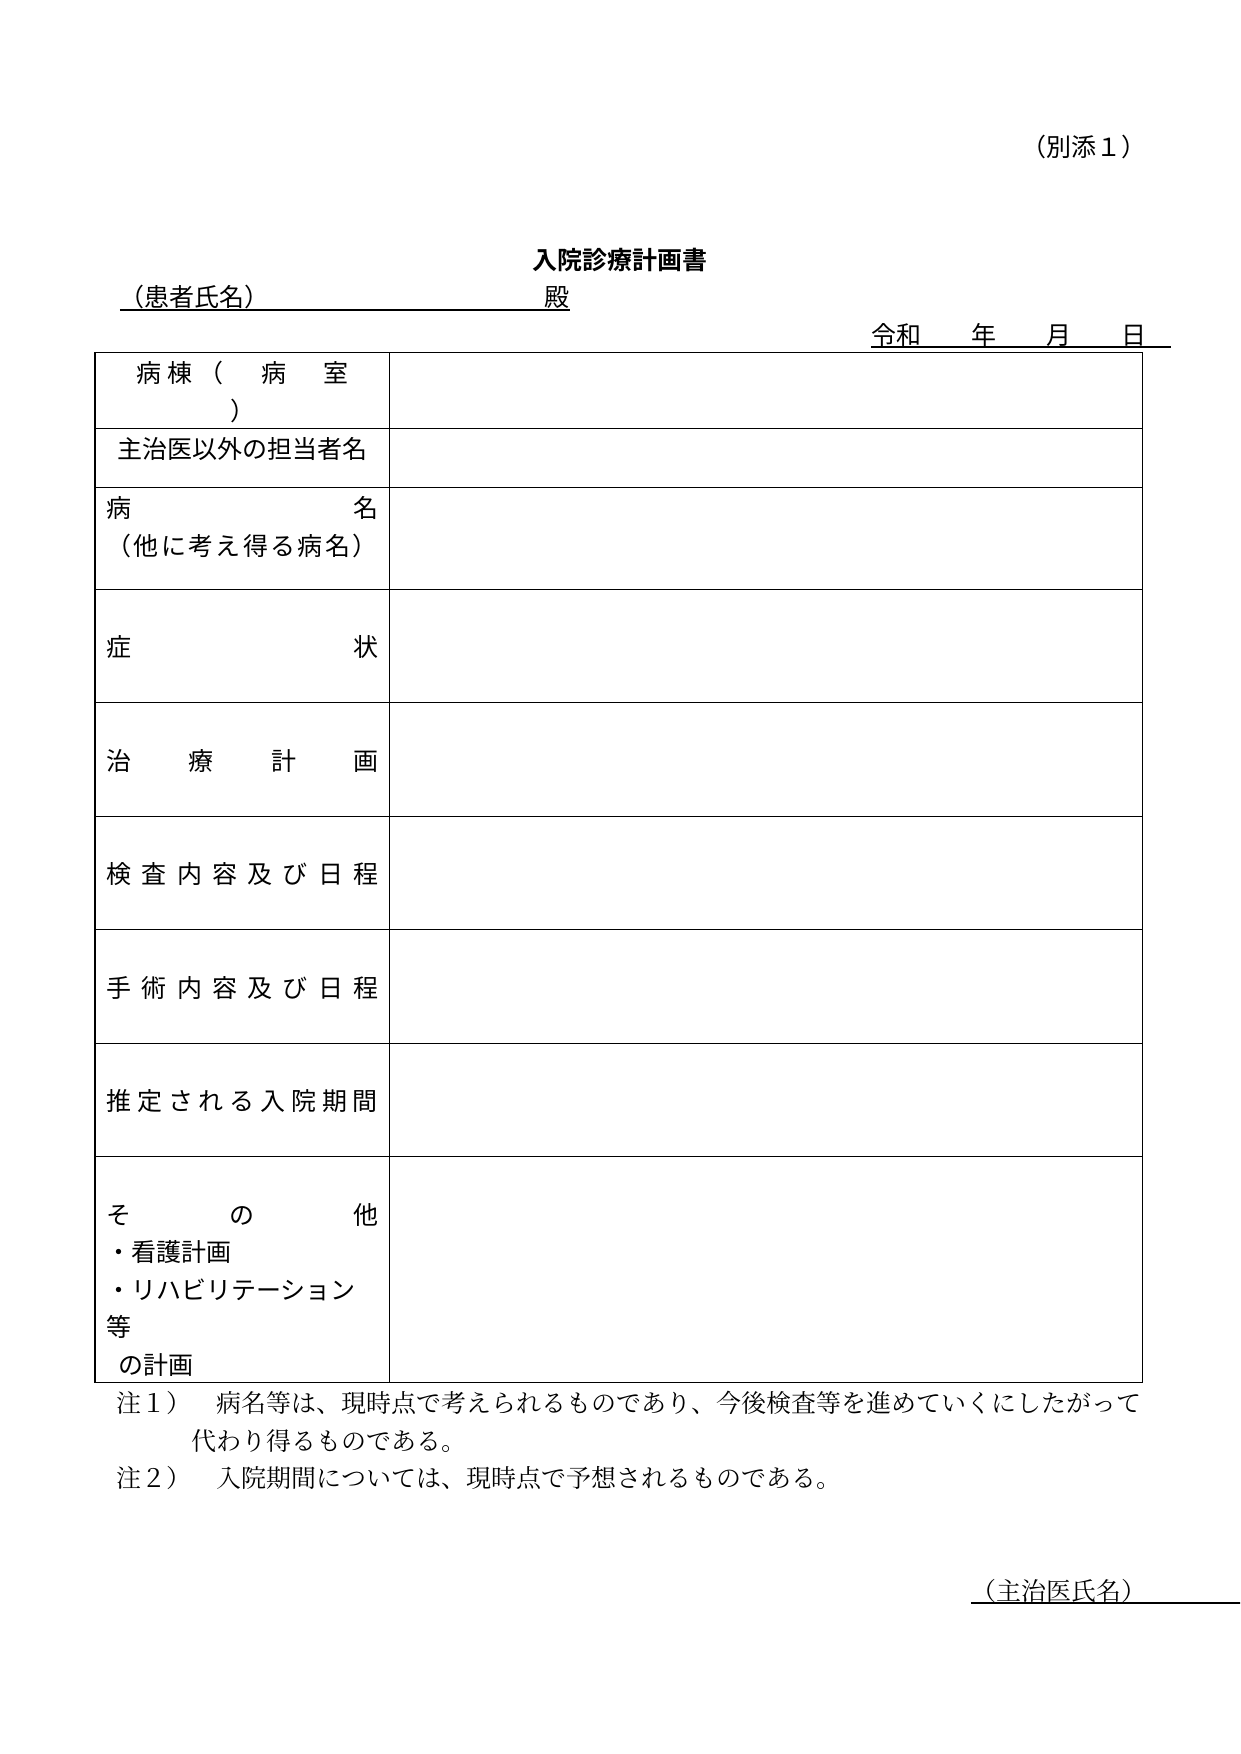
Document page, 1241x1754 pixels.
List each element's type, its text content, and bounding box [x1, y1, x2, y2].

table_cell [390, 930, 1142, 1043]
table_cell [390, 817, 1142, 929]
table_cell 病名 （他に考え得る病名） [96, 488, 389, 588]
text （別添１） [94, 127, 1146, 164]
text 注２） 入院期間については、現時点で予想されるものである。 [116, 1458, 1146, 1496]
text （主治医氏名） [94, 1571, 1146, 1608]
table_header [390, 353, 1142, 428]
table_cell [390, 590, 1142, 702]
table_cell 症状 [96, 590, 389, 702]
table_cell [390, 1044, 1142, 1156]
table_cell [390, 488, 1142, 588]
table_cell [390, 429, 1142, 487]
text （患者氏名） 殿 [94, 277, 1146, 314]
table_cell 主治医以外の担当者名 [96, 429, 389, 487]
table_cell 推定される入院期間 [96, 1044, 389, 1156]
text 入院診療計画書 [94, 239, 1146, 277]
table_cell 手術内容及び日程 [96, 930, 389, 1043]
table_cell 検査内容及び日程 [96, 817, 389, 929]
table_cell その他 ・看護計画 ・リハビリテーション等 の計画 [96, 1157, 389, 1382]
table_header 病棟（ 病 室 ） [96, 353, 389, 428]
table_cell 治療計画 [96, 703, 389, 816]
table_cell [390, 1157, 1142, 1382]
table_cell [390, 703, 1142, 816]
text 注１） 病名等は、現時点で考えられるものであり、今後検査等を進めていくにしたがって代わり得るものである。 [116, 1383, 1146, 1458]
text 令和 年 月 日 [94, 314, 1146, 352]
